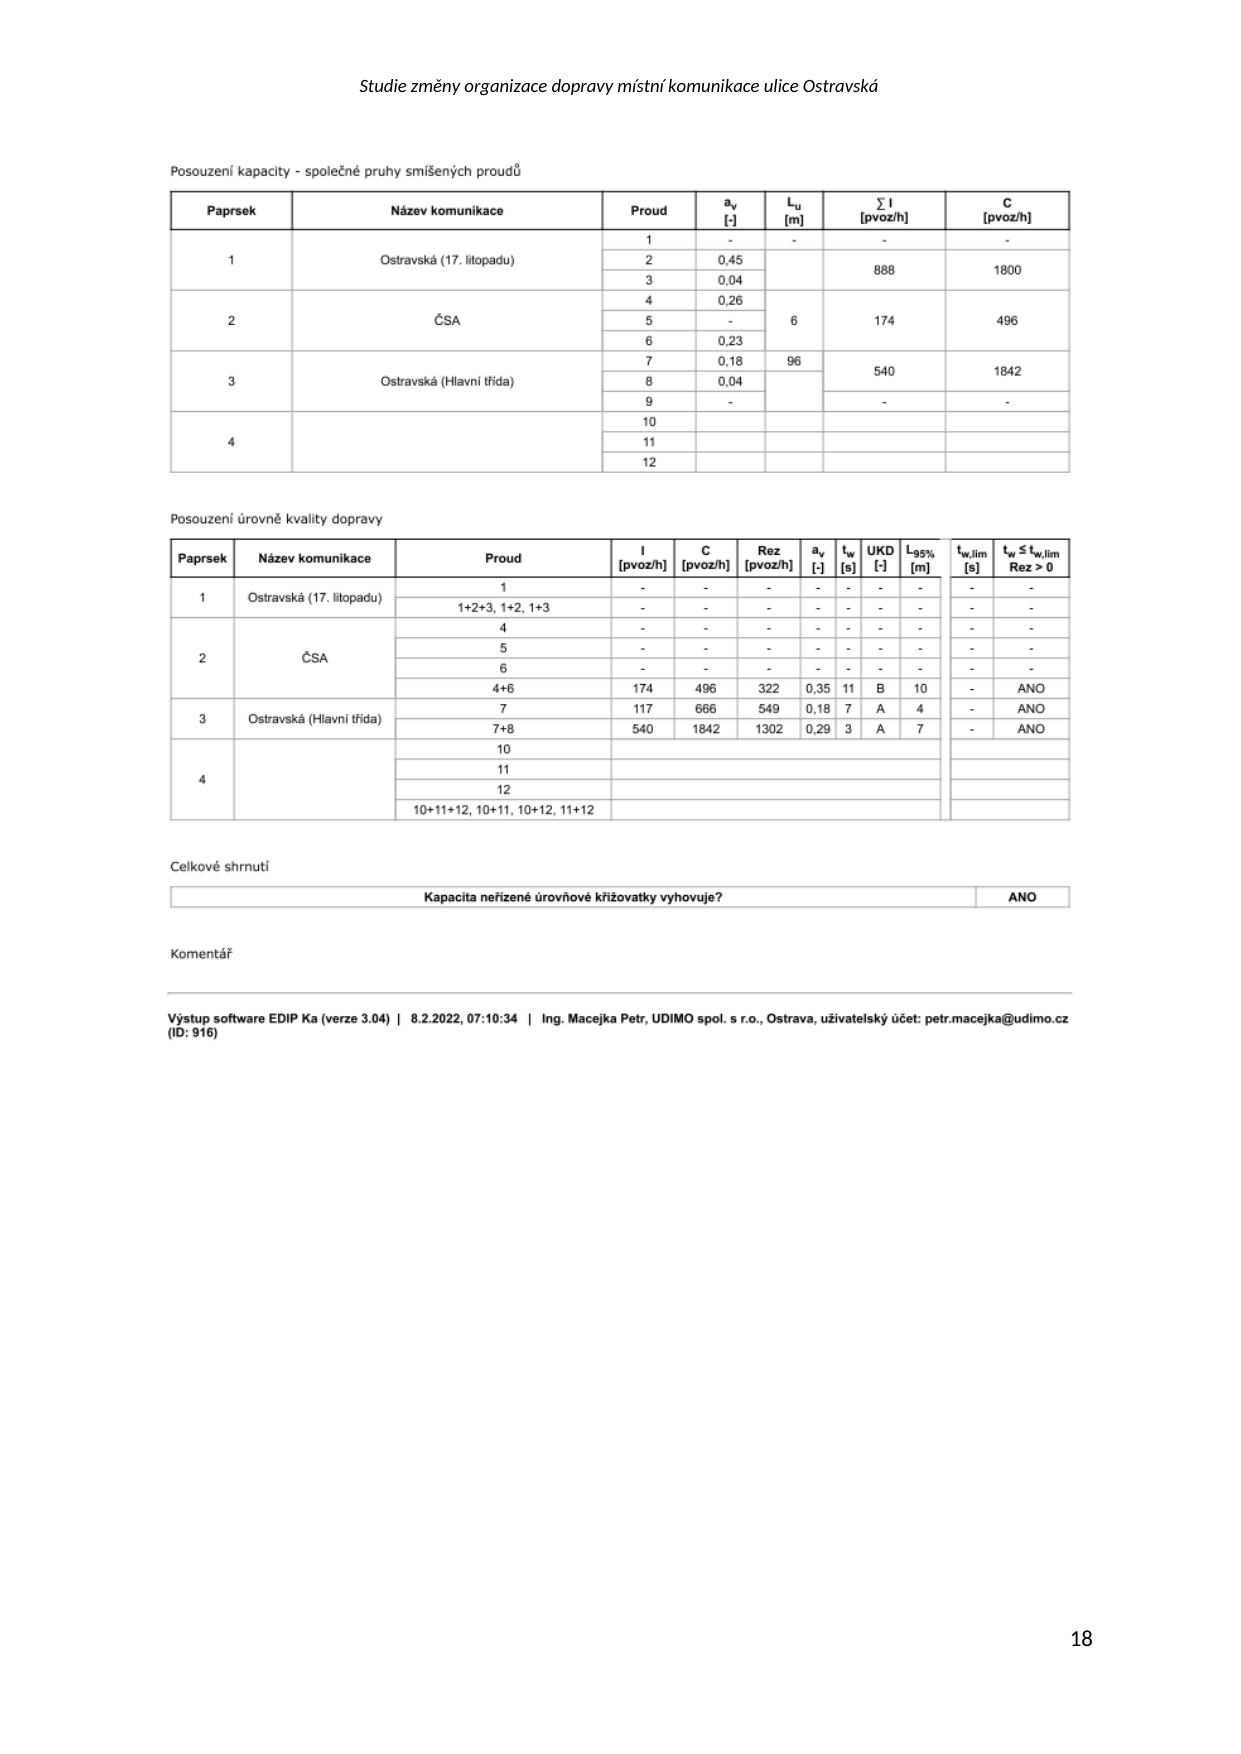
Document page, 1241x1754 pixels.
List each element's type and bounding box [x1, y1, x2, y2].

picture [147, 147, 1092, 1058]
